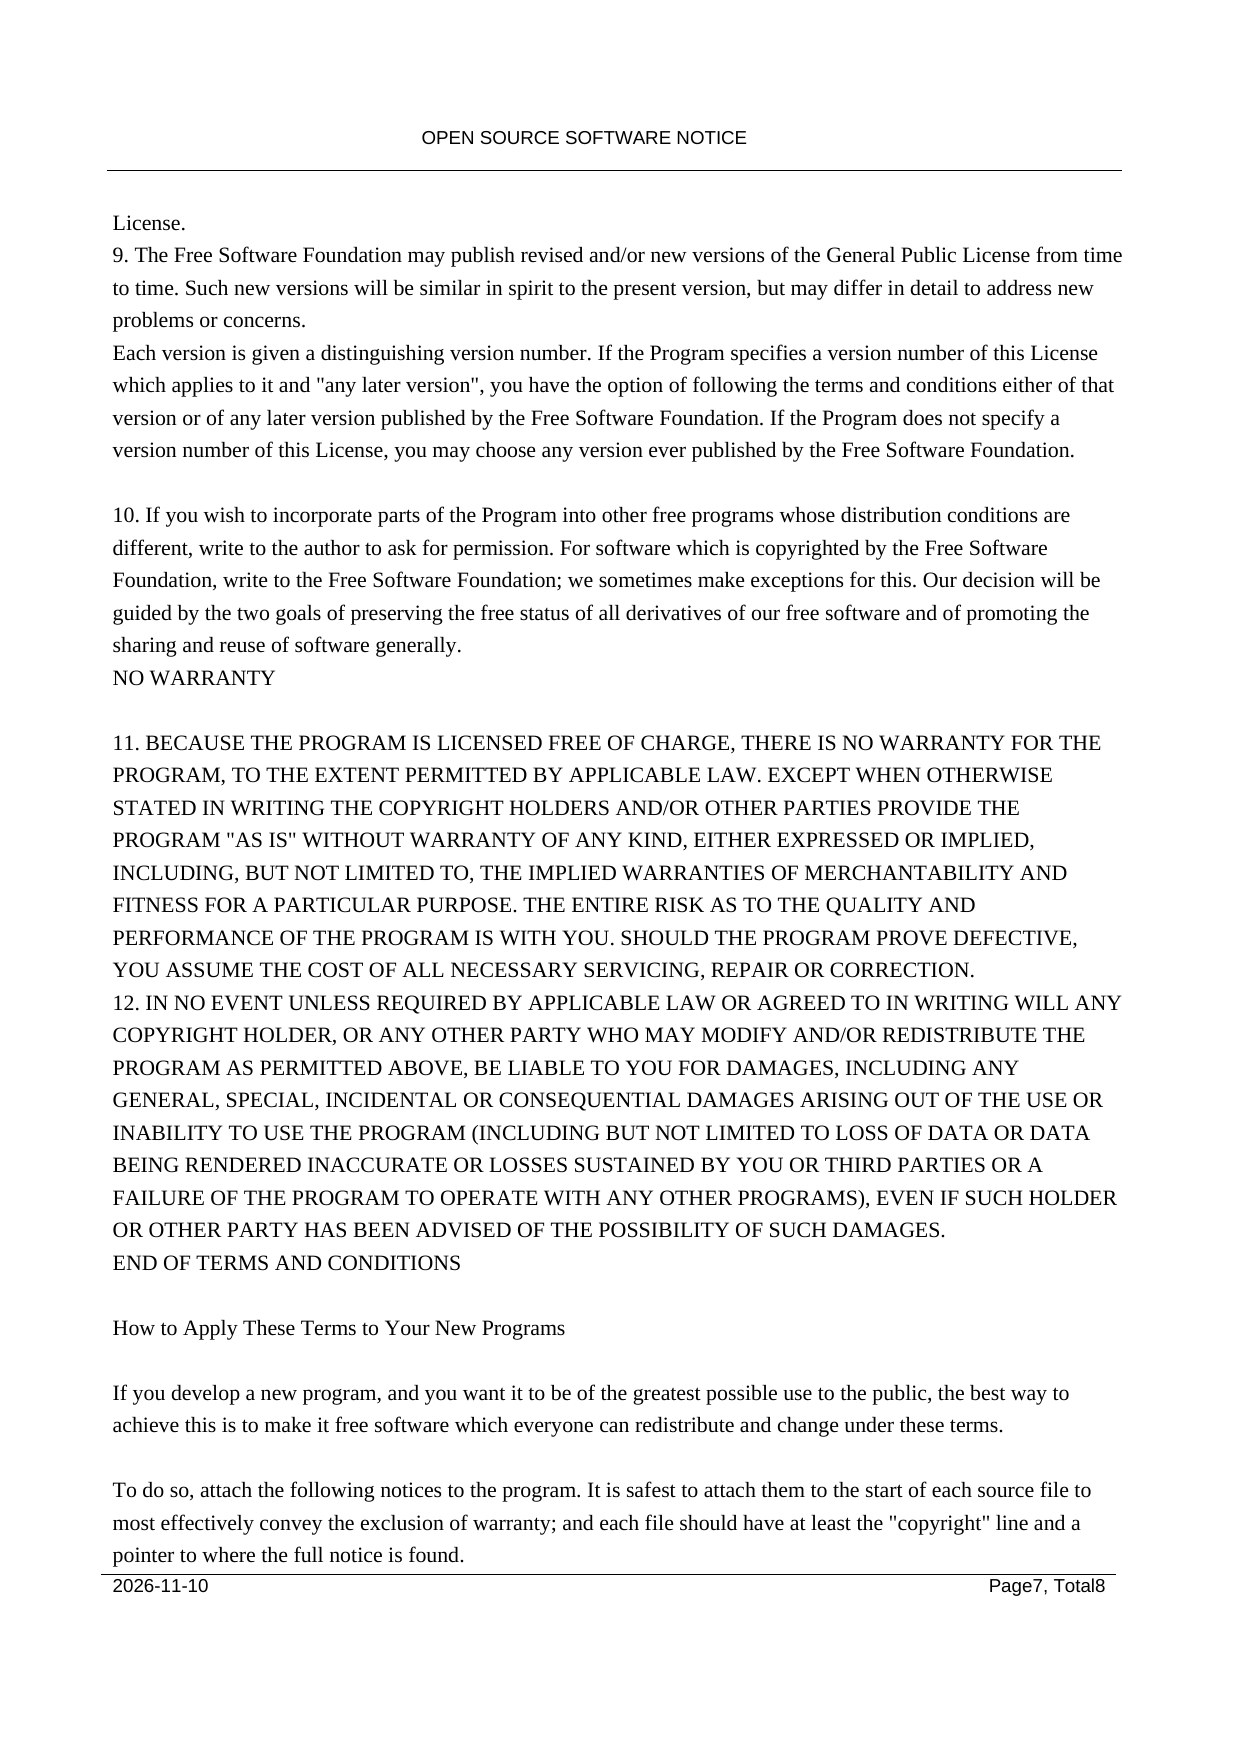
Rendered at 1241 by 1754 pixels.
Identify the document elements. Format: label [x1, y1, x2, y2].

text [112, 206, 1128, 1571]
